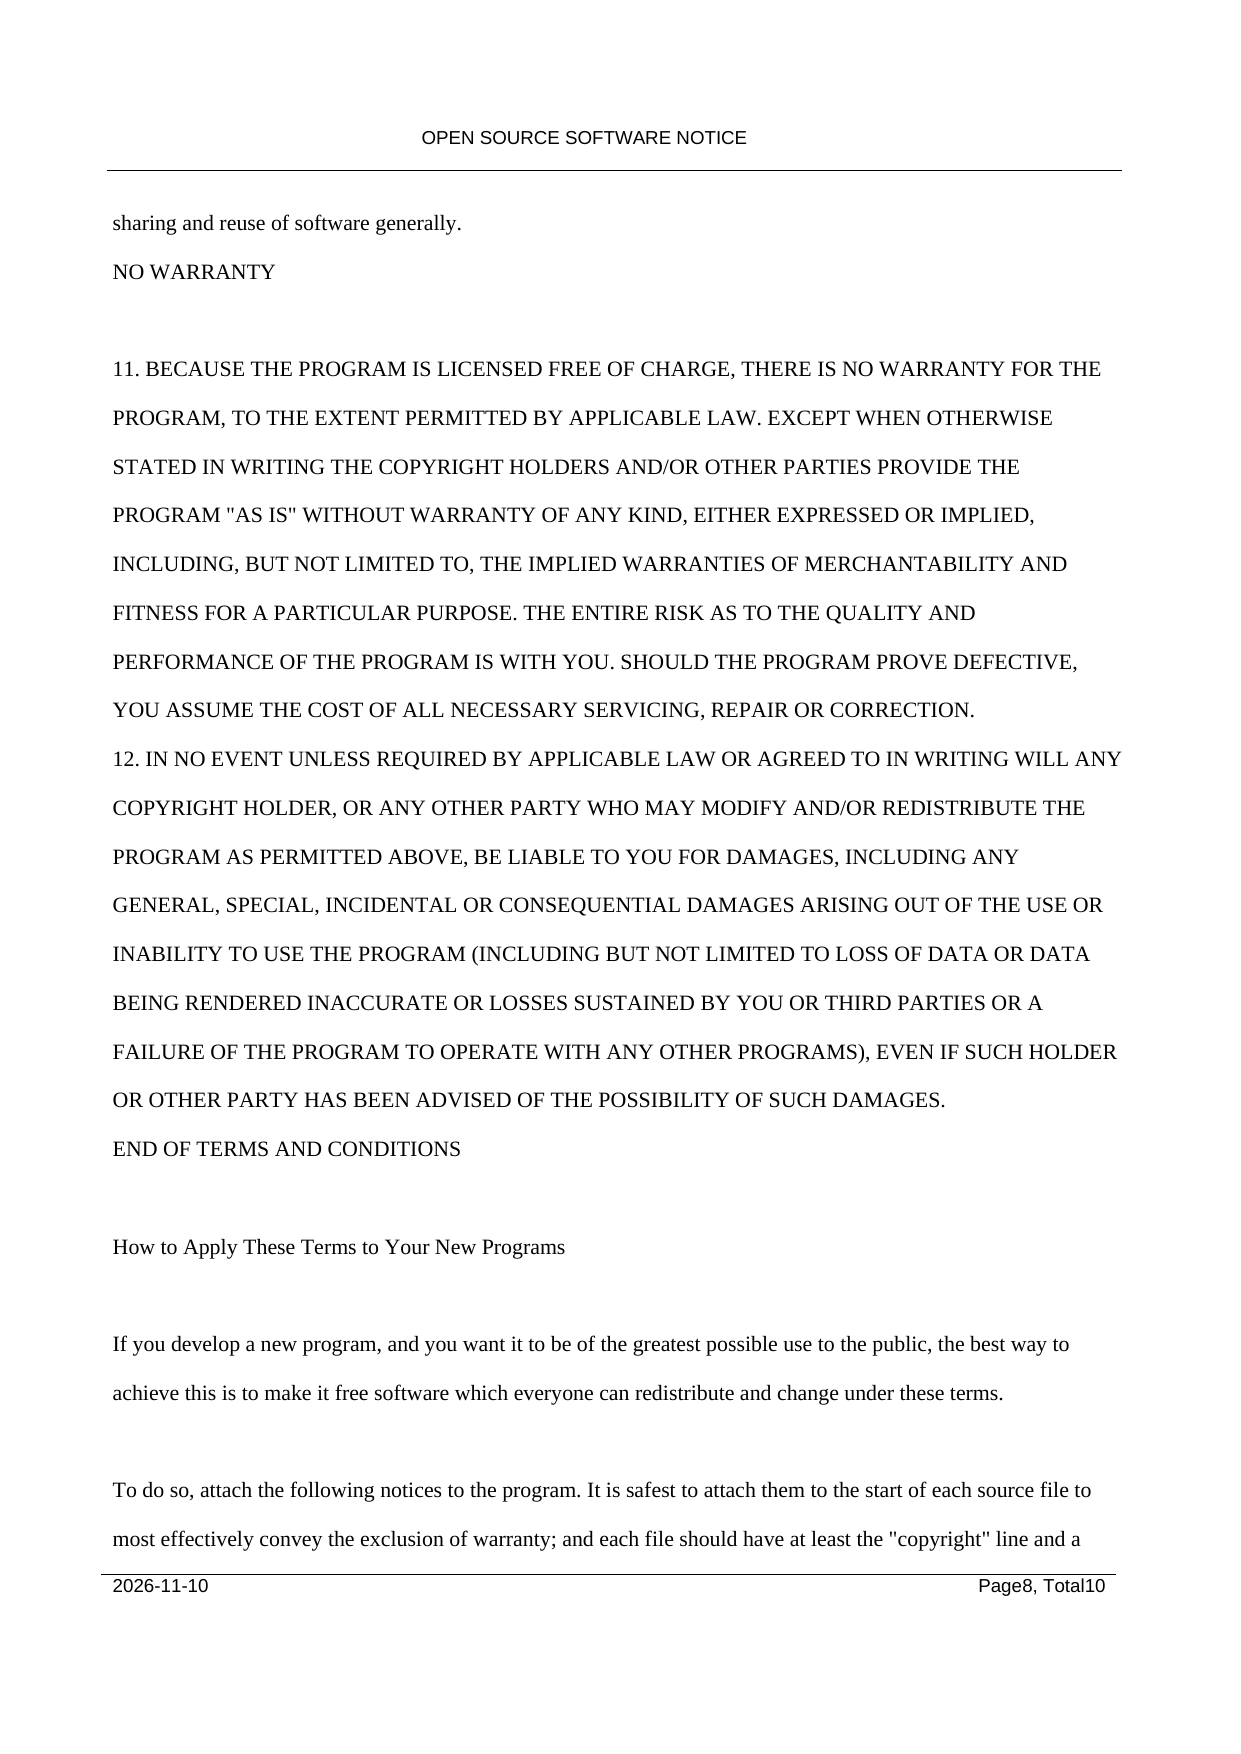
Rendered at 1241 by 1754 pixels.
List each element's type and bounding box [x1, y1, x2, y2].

text [112, 206, 1128, 1555]
